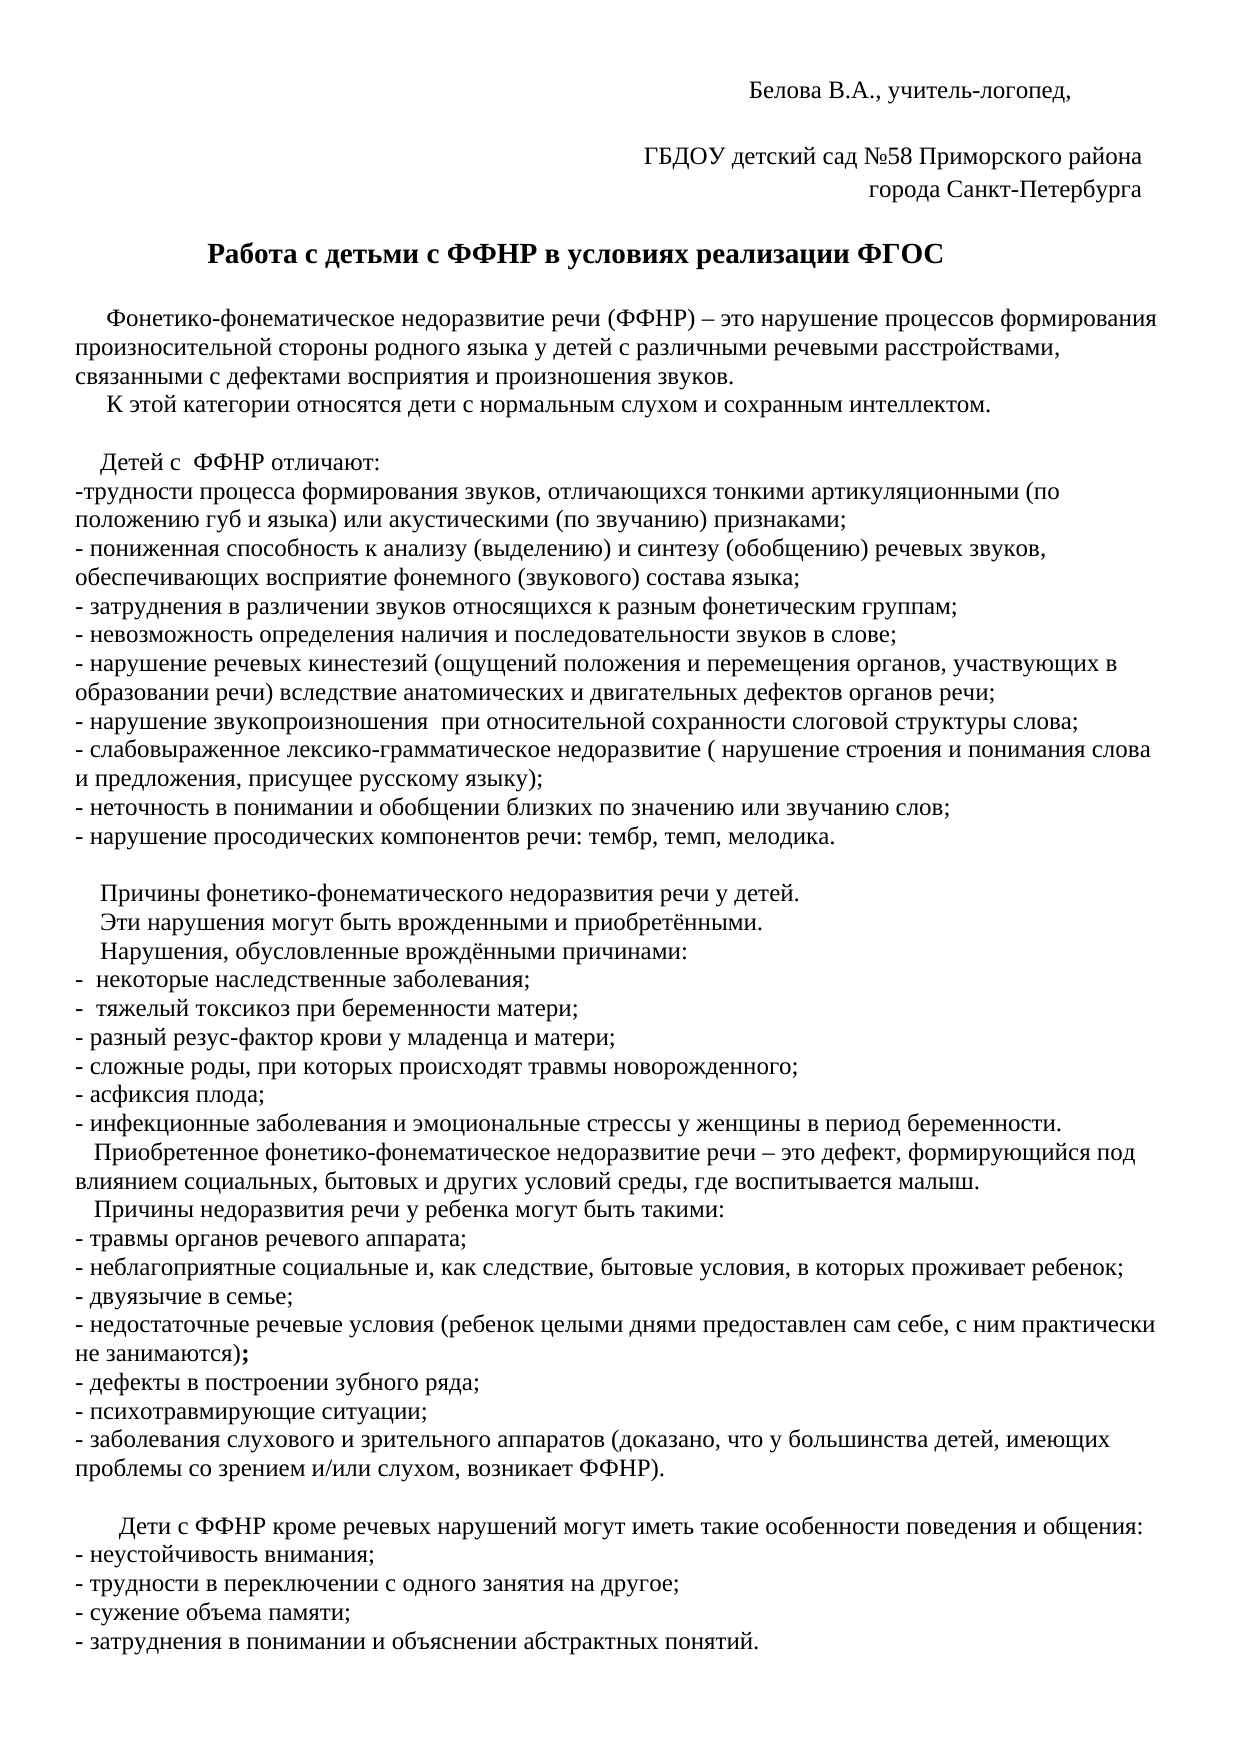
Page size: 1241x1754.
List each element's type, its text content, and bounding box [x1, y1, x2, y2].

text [75, 236, 1165, 1654]
text Белова В.А., учитель-логопед, ГБДОУ детский сад №58 Приморского района города Санкт-Петербурга [75, 75, 1165, 203]
